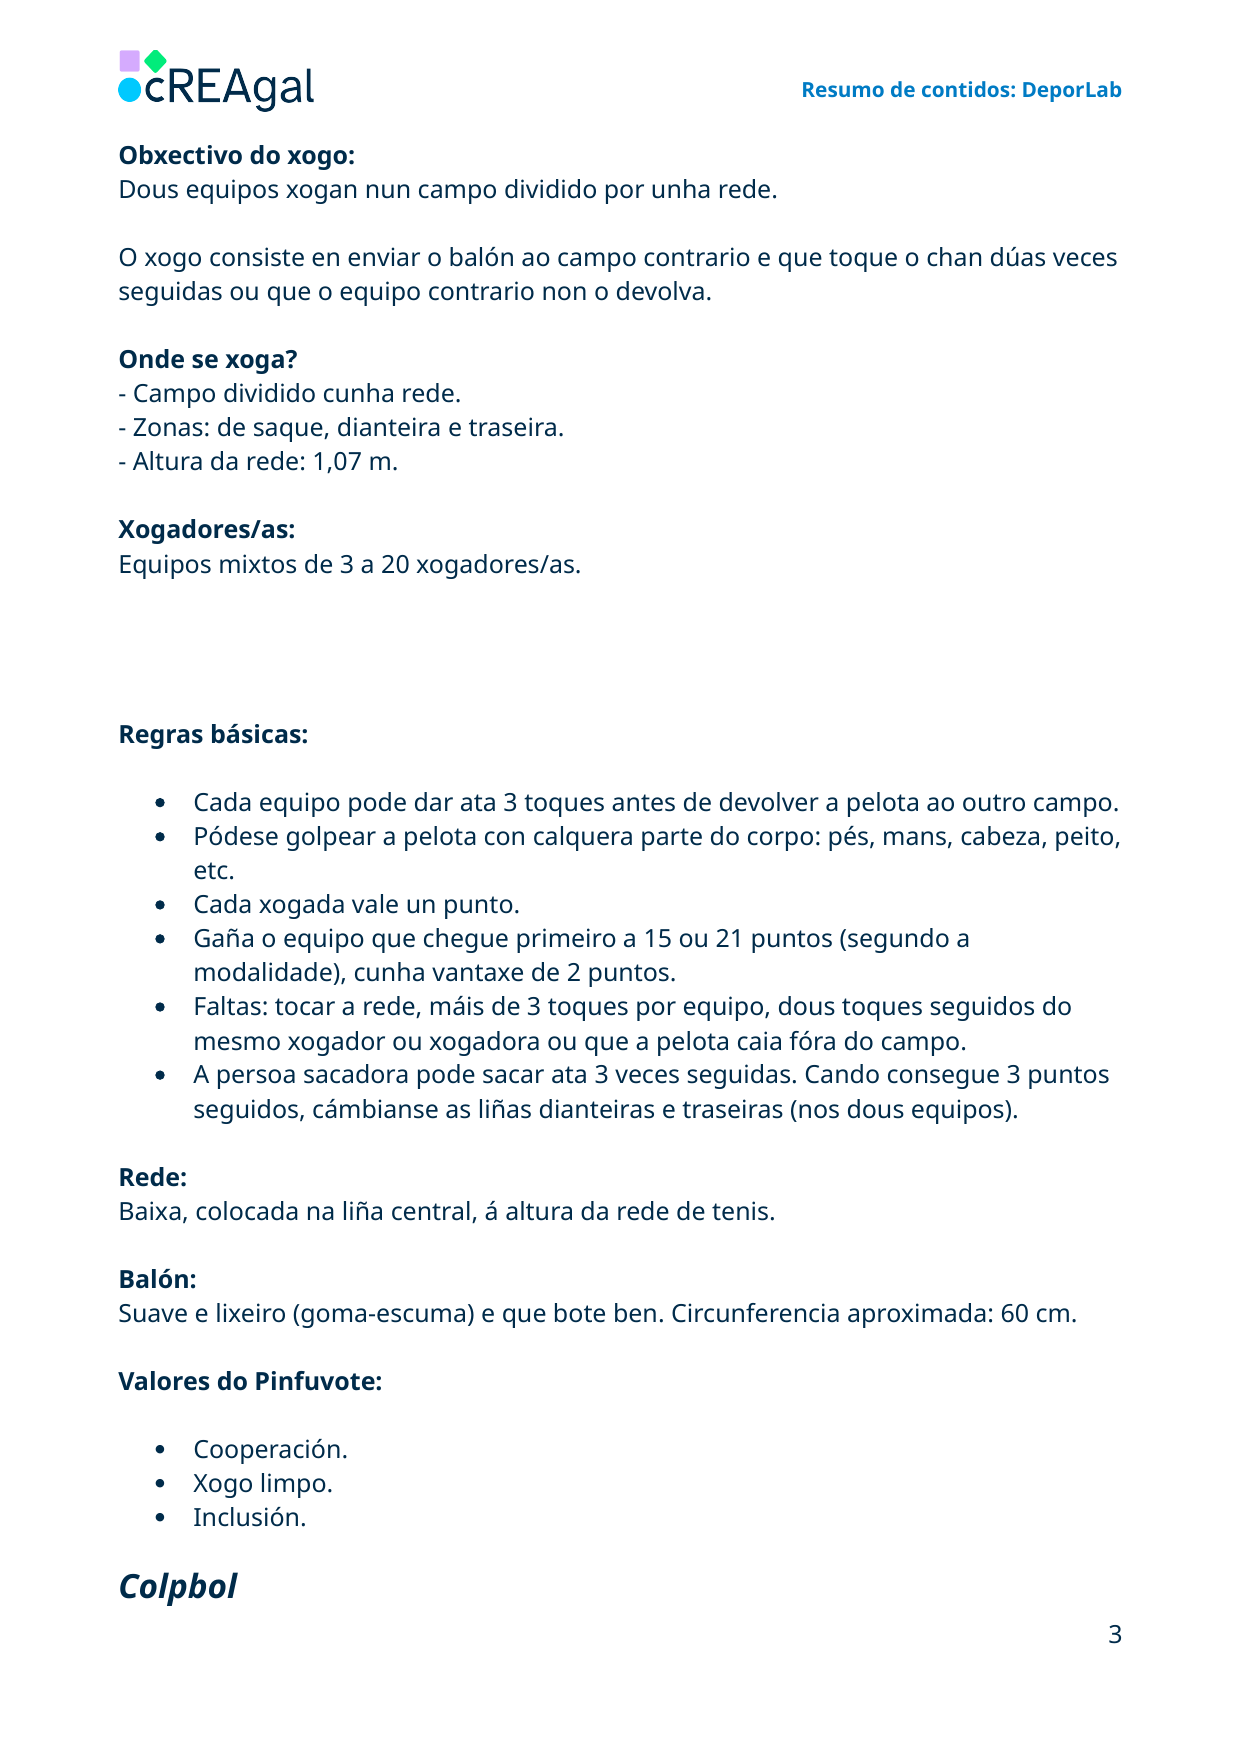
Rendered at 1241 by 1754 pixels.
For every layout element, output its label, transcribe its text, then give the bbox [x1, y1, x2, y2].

text - Altura da rede: 1,07 m. [118, 444, 1122, 478]
list Cada equipo pode dar ata 3 toques antes de devolver a pelota ao outro campo. [156, 785, 1122, 819]
text Obxectivo do xogo: [118, 137, 1122, 172]
text Balón: [118, 1262, 1122, 1296]
text Colpbol [118, 1563, 1122, 1609]
text Regras básicas: [118, 717, 1122, 751]
list Cooperación. [156, 1432, 1122, 1466]
list Gaña o equipo que chegue primeiro a 15 ou 21 puntos (segundo a modalidade), cunha vantaxe de 2 puntos. [156, 921, 1122, 989]
picture [118, 50, 314, 112]
text Equipos mixtos de 3 a 20 xogadores/as. [118, 546, 1122, 580]
text - Zonas: de saque, dianteira e traseira. [118, 410, 1122, 444]
text O xogo consiste en enviar o balón ao campo contrario e que toque o chan dúas veces seguidas ou que o equipo contrario non o devolva. [118, 240, 1122, 308]
list A persoa sacadora pode sacar ata 3 veces seguidas. Cando consegue 3 puntos seguidos, cámbianse as liñas dianteiras e traseiras (nos dous equipos). [156, 1057, 1122, 1125]
list Pódese golpear a pelota con calquera parte do corpo: pés, mans, cabeza, peito, etc. [156, 819, 1122, 887]
text Baixa, colocada na liña central, á altura da rede de tenis. [118, 1193, 1122, 1227]
list Inclusión. [156, 1500, 1122, 1534]
text Onde se xoga? [118, 342, 1122, 376]
text Rede: [118, 1159, 1122, 1193]
text Xogadores/as: [118, 512, 1122, 546]
text Suave e lixeiro (goma-escuma) e que bote ben. Circunferencia aproximada: 60 cm. [118, 1296, 1122, 1330]
list Faltas: tocar a rede, máis de 3 toques por equipo, dous toques seguidos do mesmo xogador ou xogadora ou que a pelota caia fóra do campo. [156, 989, 1122, 1057]
text Dous equipos xogan nun campo dividido por unha rede. [118, 172, 1122, 206]
text - Campo dividido cunha rede. [118, 376, 1122, 410]
text Valores do Pinfuvote: [118, 1364, 1122, 1398]
list Cada xogada vale un punto. [156, 887, 1122, 921]
list Xogo limpo. [156, 1466, 1122, 1500]
